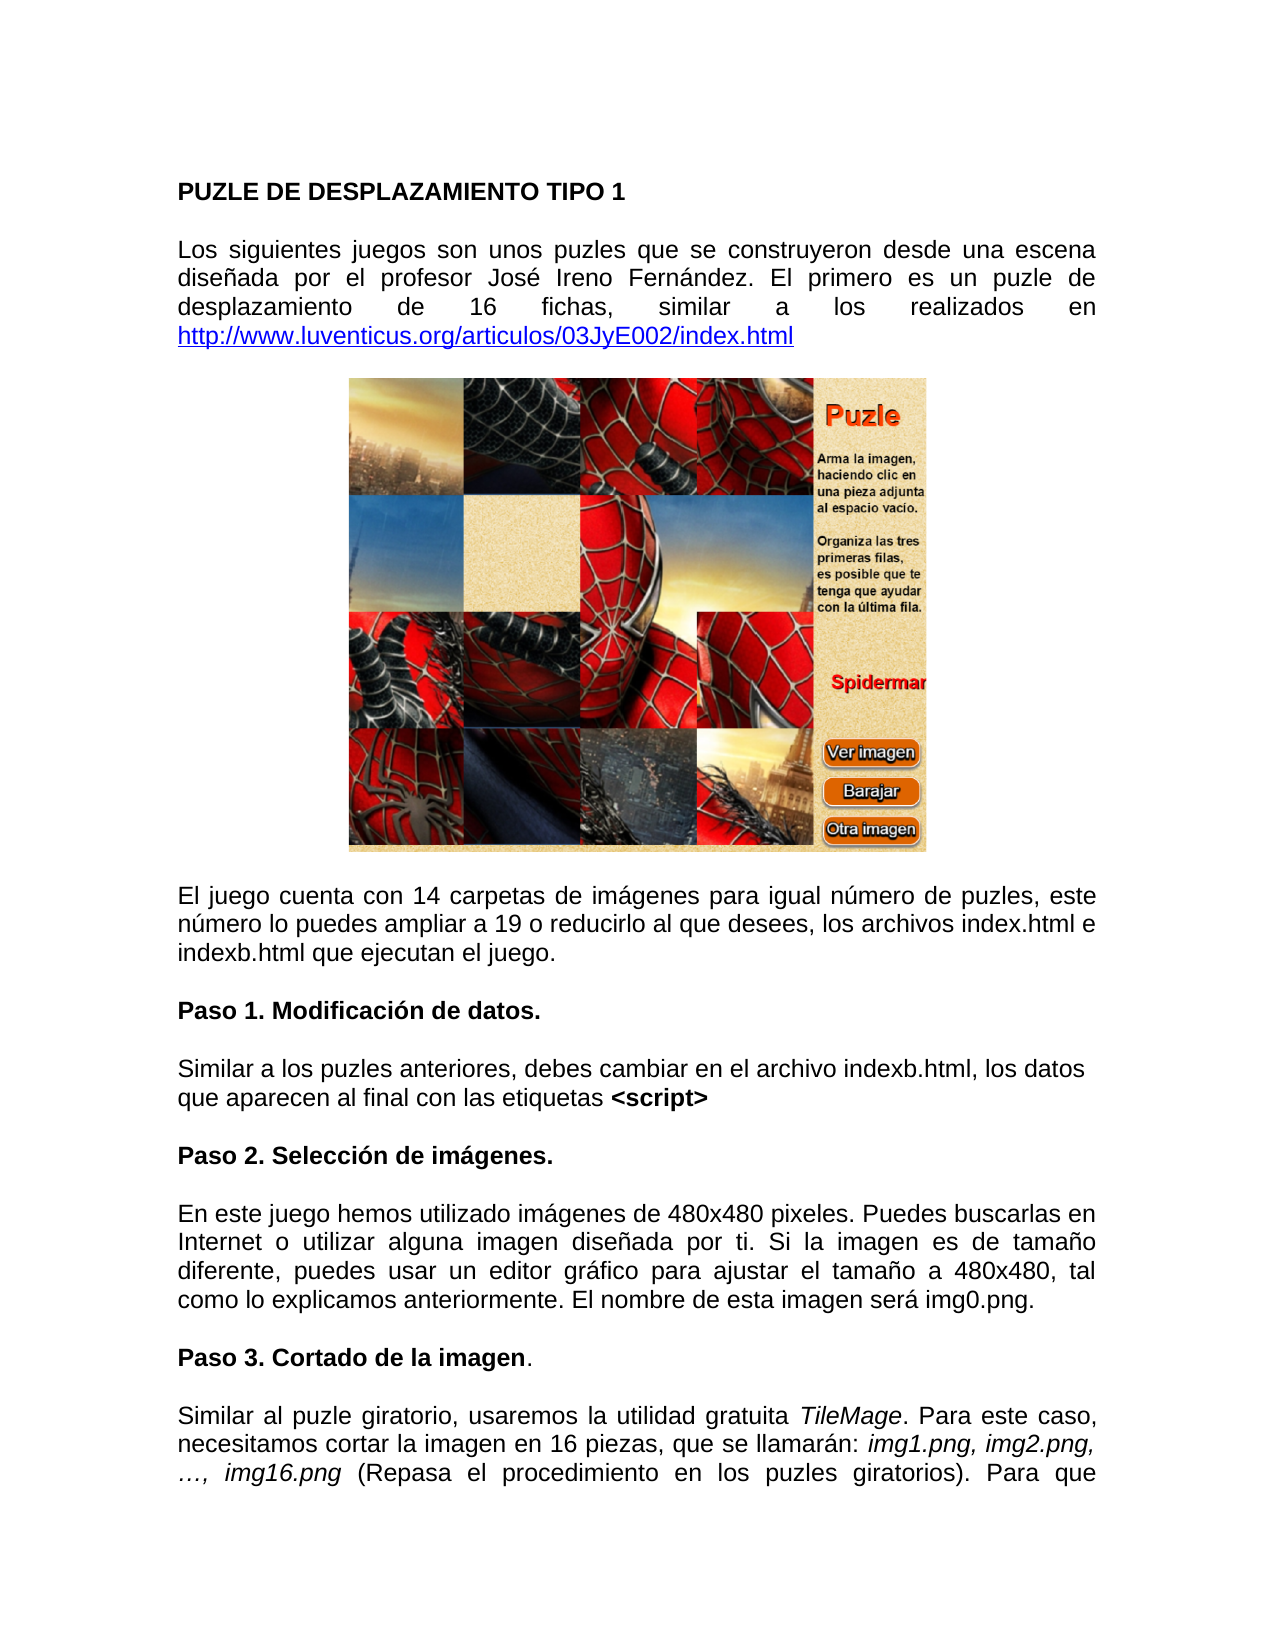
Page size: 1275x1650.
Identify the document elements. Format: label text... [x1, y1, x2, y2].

text Similar a los puzles anteriores, debes cambiar en el archivo indexb.html, los datos que aparecen al final con las etiquetas <script> [177, 1054, 1098, 1111]
text PUZLE DE DESPLAZAMIENTO TIPO 1 [177, 177, 1098, 206]
text El juego cuenta con 14 carpetas de imágenes para igual número de puzles, este número lo puedes ampliar a 19 o reducirlo al que desees, los archivos index.html e indexb.html que ejecutan el juego. [177, 881, 1098, 967]
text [177, 1401, 1098, 1487]
text En este juego hemos utilizado imágenes de 480x480 pixeles. Puedes buscarlas en Internet o utilizar alguna imagen diseñada por ti. Si la imagen es de tamaño diferente, puedes usar un editor gráfico para ajustar el tamaño a 480x480, tal como lo explicamos anteriormente. El nombre de esta imagen será img0.png. [177, 1198, 1098, 1313]
text Paso 1. Modificación de datos. [177, 996, 1098, 1025]
text Paso 2. Selección de imágenes. [177, 1141, 1098, 1169]
picture [348, 378, 927, 852]
text Paso 3. Cortado de la imagen. [177, 1343, 1098, 1371]
text Los siguientes juegos son unos puzles que se construyeron desde una escena diseñada por el profesor José Ireno Fernández. El primero es un puzle de desplazamiento de 16 fichas, similar a los realizados en http://www.luventicus.org/articulos/03JyE002/index.html [177, 235, 1098, 350]
